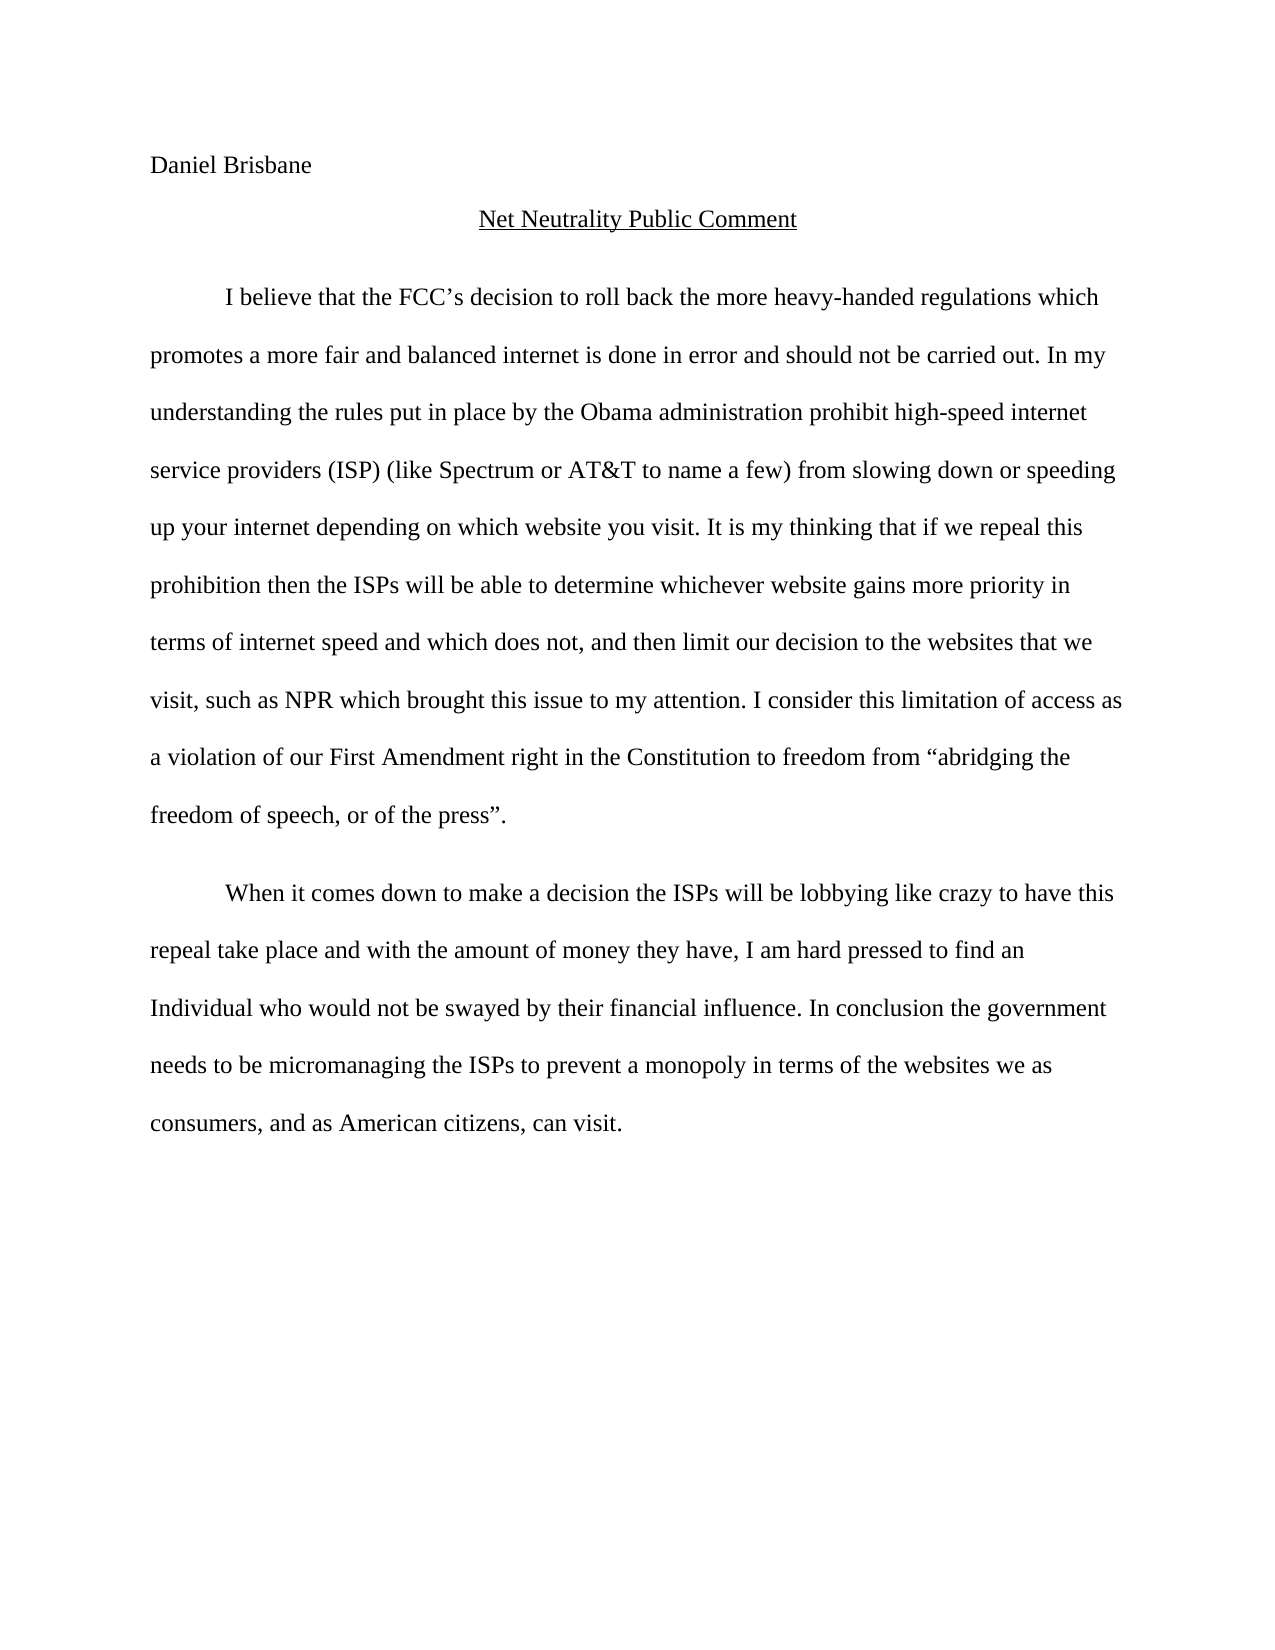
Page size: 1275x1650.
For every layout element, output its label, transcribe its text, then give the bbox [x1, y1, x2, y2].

text When it comes down to make a decision the ISPs will be lobbying like crazy to have this repeal take place and with the amount of money they have, I am hard pressed to find an Individual who would not be swayed by their financial influence. In conclusion the government needs to be micromanaging the ISPs to prevent a monopoly in terms of the websites we as consumers, and as American citizens, can visit. [150, 878, 1125, 1137]
text Daniel Brisbane [150, 150, 1125, 179]
text I believe that the FCC’s decision to roll back the more heavy-handed regulations which promotes a more fair and balanced internet is done in error and should not be carried out. In my understanding the rules put in place by the Obama administration prohibit high-speed internet service providers (ISP) (like Spectrum or AT&T to name a few) from slowing down or speeding up your internet depending on which website you visit. It is my thinking that if we repeal this prohibition then the ISPs will be able to determine whichever website gains more priority in terms of internet speed and which does not, and then limit our decision to the websites that we visit, such as NPR which brought this issue to my attention. I consider this limitation of access as a violation of our First Amendment right in the Constitution to freedom from “abridging the freedom of speech, or of the press”. [150, 282, 1125, 828]
text Net Neutrality Public Comment [150, 204, 1125, 233]
